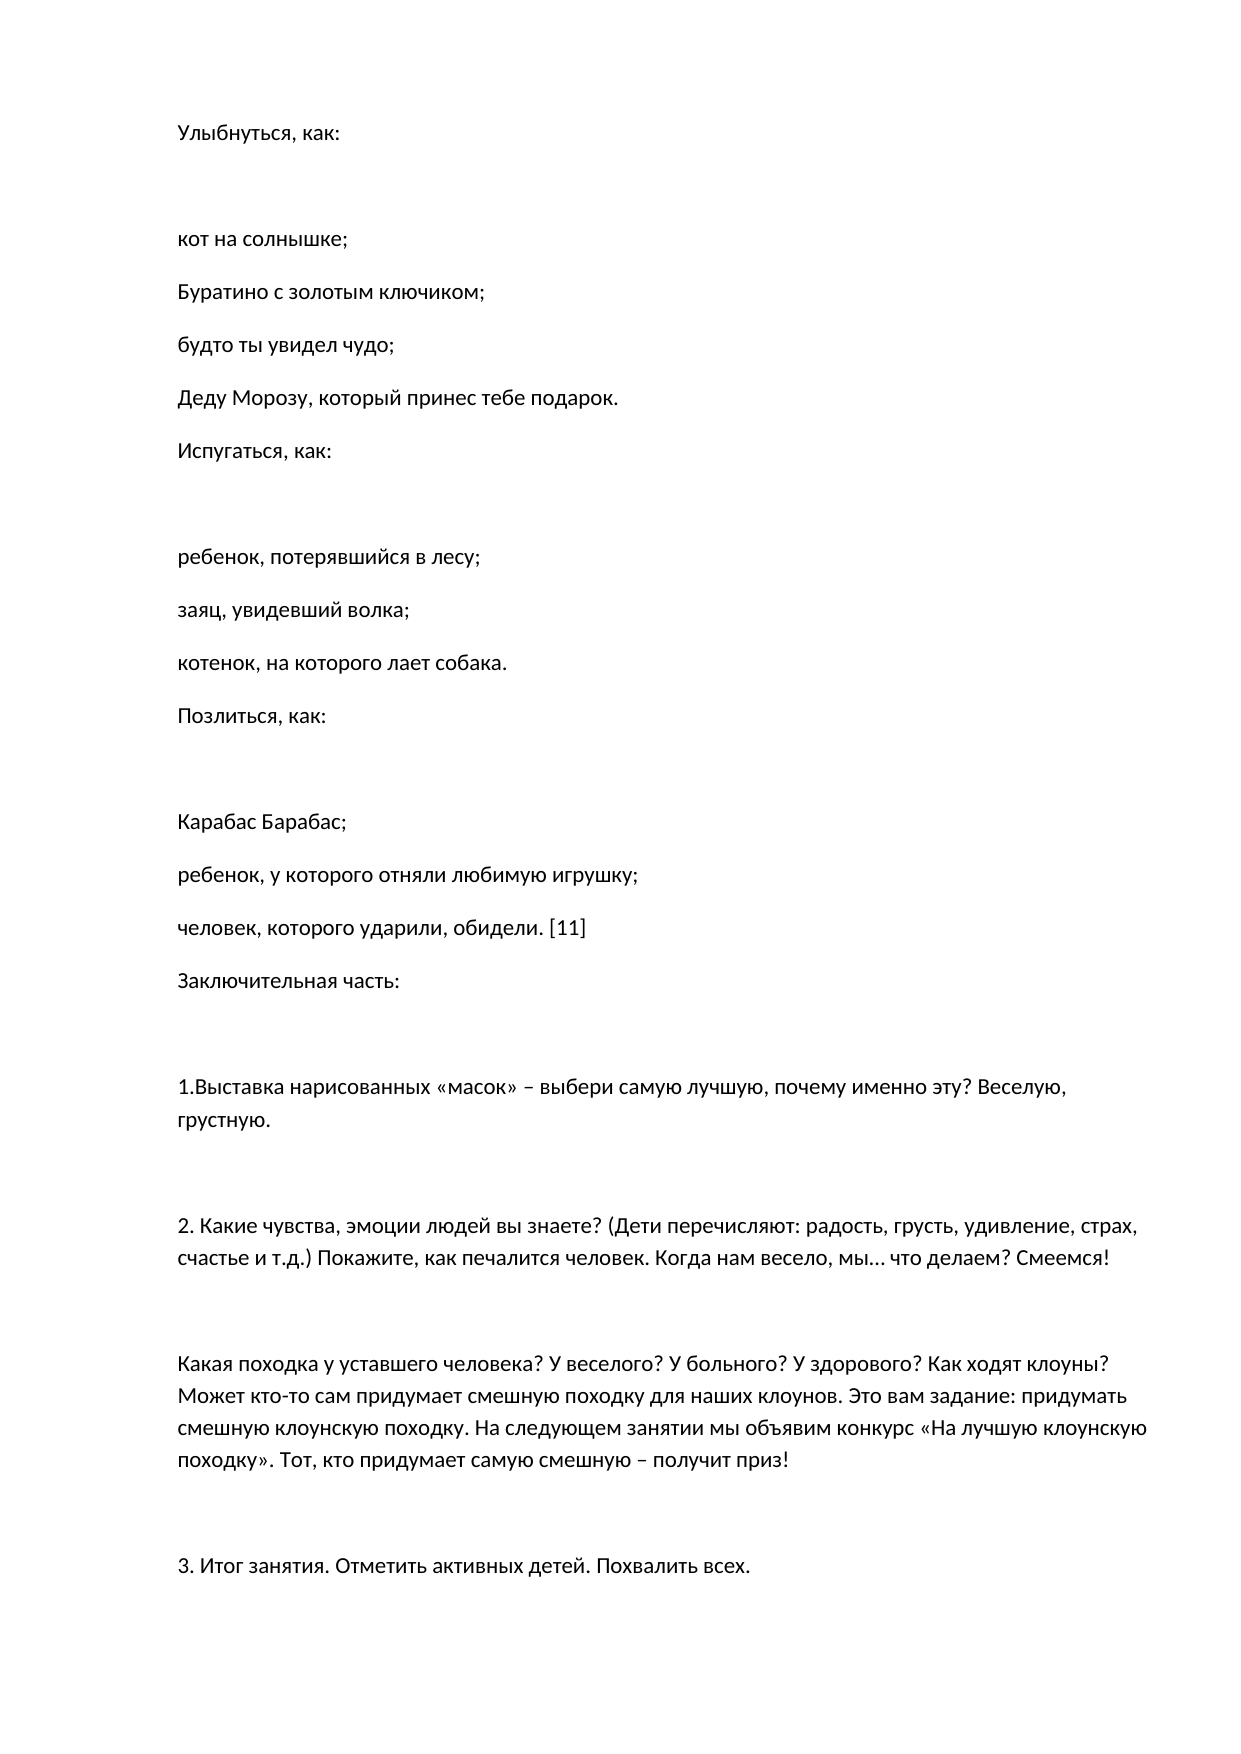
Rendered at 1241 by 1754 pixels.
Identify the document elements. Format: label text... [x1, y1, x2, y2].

text 3. Итог занятия. Отметить активных детей. Похвалить всех. [177, 1552, 1152, 1579]
text Буратино с золотым ключиком; [177, 277, 1152, 305]
text Заключительная часть: [177, 966, 1152, 994]
text заяц, увидевший волка; [177, 595, 1152, 623]
text 2. Какие чувства, эмоции людей вы знаете? (Дети перечисляют: радость, грусть, удивление, страх, счастье и т.д.) Покажите, как печалится человек. Когда нам весело, мы… что делаем? Смеемся! [177, 1211, 1152, 1271]
text 1.Выставка нарисованных «масок» – выбери самую лучшую, почему именно эту? Веселую, грустную. [177, 1072, 1152, 1133]
text будто ты увидел чудо; [177, 330, 1152, 358]
text Испугаться, как: [177, 436, 1152, 464]
text кот на солнышке; [177, 224, 1152, 252]
text Позлиться, как: [177, 701, 1152, 729]
text Улыбнуться, как: [177, 118, 1152, 146]
text Какая походка у уставшего человека? У веселого? У больного? У здорового? Как ходят клоуны? Может кто-то сам придумает смешную походку для наших клоунов. Это вам задание: придумать смешную клоунскую походку. На следующем занятии мы объявим конкурс «На лучшую клоунскую походку». Тот, кто придумает самую смешную – получит приз! [177, 1349, 1152, 1473]
text ребенок, потерявшийся в лесу; [177, 542, 1152, 570]
text котенок, на которого лает собака. [177, 648, 1152, 676]
text ребенок, у которого отняли любимую игрушку; [177, 860, 1152, 888]
text Деду Морозу, который принес тебе подарок. [177, 383, 1152, 411]
text Карабас Барабас; [177, 807, 1152, 835]
text человек, которого ударили, обидели. [11] [177, 913, 1152, 941]
